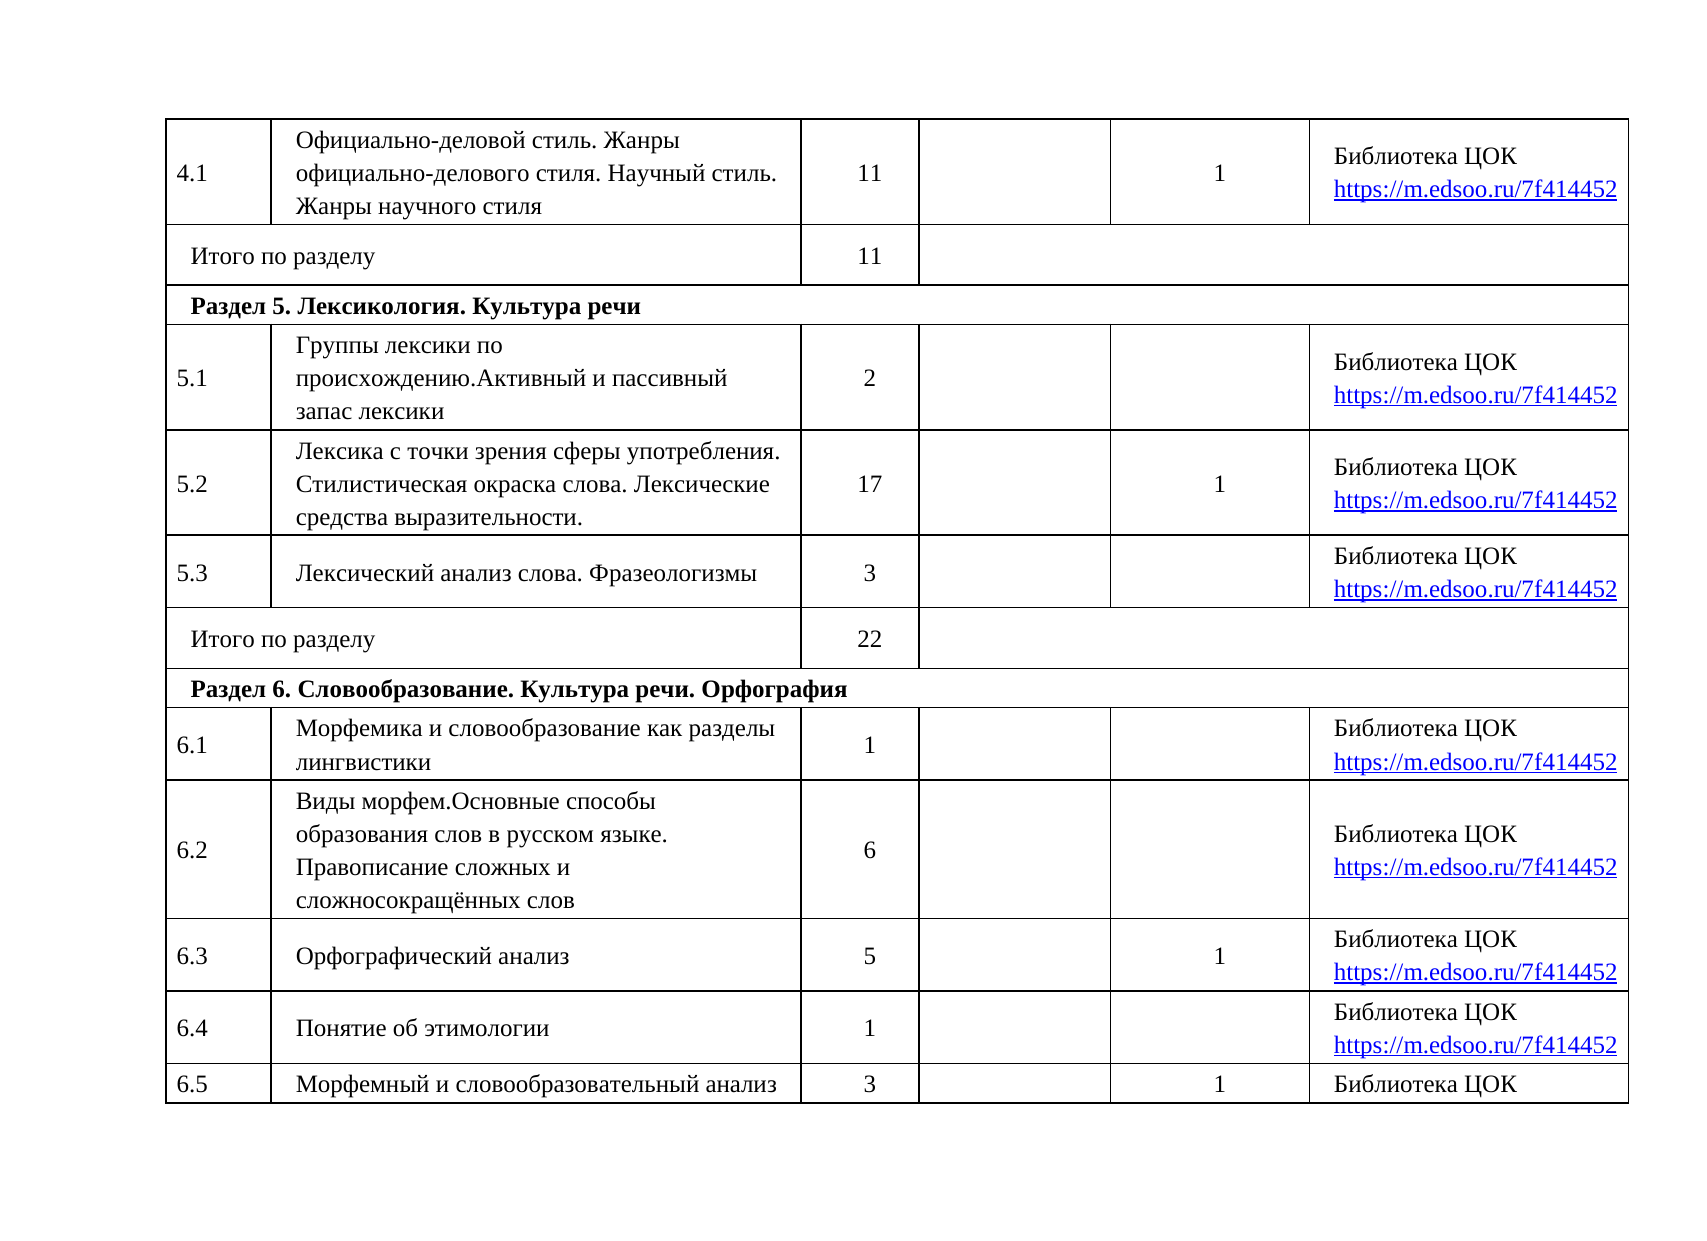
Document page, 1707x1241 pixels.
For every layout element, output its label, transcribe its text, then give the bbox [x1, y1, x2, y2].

table_cell [920, 325, 1110, 429]
table_cell 5.2 [167, 431, 270, 534]
table_cell Библиотека ЦОК https://m.edsoo.ru/7f414452 [1310, 781, 1628, 918]
table_cell [920, 992, 1110, 1062]
table_cell [920, 1064, 1110, 1102]
table_cell Раздел 5. Лексикология. Культура речи [167, 286, 1628, 323]
table_cell 1 [802, 708, 918, 779]
table_cell 6.3 [167, 919, 270, 990]
table_cell Понятие об этимологии [272, 992, 800, 1062]
table_cell Библиотека ЦОК https://m.edsoo.ru/7f414452 [1310, 431, 1628, 534]
table_cell [920, 708, 1110, 779]
table_cell 6.1 [167, 708, 270, 779]
table_cell 22 [802, 608, 918, 667]
table_cell Итого по разделу [167, 225, 800, 284]
table_cell Лексический анализ слова. Фразеологизмы [272, 536, 800, 607]
table_cell 6.5 [167, 1064, 270, 1102]
table_cell 1 [802, 992, 918, 1062]
table_cell 1 [1111, 431, 1309, 534]
table_cell 6.2 [167, 781, 270, 918]
table_cell Орфографический анализ [272, 919, 800, 990]
table_cell Библиотека ЦОК https://m.edsoo.ru/7f414452 [1310, 708, 1628, 779]
table_cell 5 [802, 919, 918, 990]
table_cell [1111, 781, 1309, 918]
table_cell 1 [1111, 1064, 1309, 1102]
table_cell Официально-деловой стиль. Жанры официально-делового стиля. Научный стиль. Жанры научного стиля [272, 120, 800, 223]
table_cell Итого по разделу [167, 608, 800, 667]
table_cell [920, 431, 1110, 534]
table_cell 3 [802, 1064, 918, 1102]
table_cell [920, 120, 1110, 223]
table_cell Виды морфем.Основные способы образования слов в русском языке. Правописание сложных и сложносокращённых слов [272, 781, 800, 918]
table_cell 6 [802, 781, 918, 918]
table_cell Раздел 6. Словообразование. Культура речи. Орфография [167, 669, 1628, 707]
table_cell [920, 919, 1110, 990]
table_cell 2 [802, 325, 918, 429]
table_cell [1310, 120, 1628, 223]
table_cell Библиотека ЦОК https://m.edsoo.ru/7f414452 [1310, 325, 1628, 429]
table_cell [1310, 992, 1628, 1062]
table_cell [920, 225, 1628, 284]
table_cell Морфемика и словообразование как разделы лингвистики [272, 708, 800, 779]
table_cell [1111, 536, 1309, 607]
table_cell 11 [802, 225, 918, 284]
table_cell 4.1 [167, 120, 270, 223]
table_cell [920, 781, 1110, 918]
table_cell 5.1 [167, 325, 270, 429]
table_cell [1111, 992, 1309, 1062]
table_cell 3 [802, 536, 918, 607]
table_cell Лексика с точки зрения сферы употребления. Стилистическая окраска слова. Лексические средства выразительности. [272, 431, 800, 534]
table_cell 17 [802, 431, 918, 534]
table_cell Группы лексики по происхождению.Активный и пассивный запас лексики [272, 325, 800, 429]
table_cell [1111, 708, 1309, 779]
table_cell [1310, 1064, 1628, 1102]
table_cell Библиотека ЦОК https://m.edsoo.ru/7f414452 [1310, 536, 1628, 607]
table_cell [920, 608, 1628, 667]
table_cell 5.3 [167, 536, 270, 607]
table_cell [272, 1064, 800, 1102]
table_cell 1 [1111, 919, 1309, 990]
table_cell 1 [1111, 120, 1309, 223]
table_cell 6.4 [167, 992, 270, 1062]
table_cell [920, 536, 1110, 607]
table_cell 11 [802, 120, 918, 223]
table_cell [1111, 325, 1309, 429]
table_cell Библиотека ЦОК https://m.edsoo.ru/7f414452 [1310, 919, 1628, 990]
